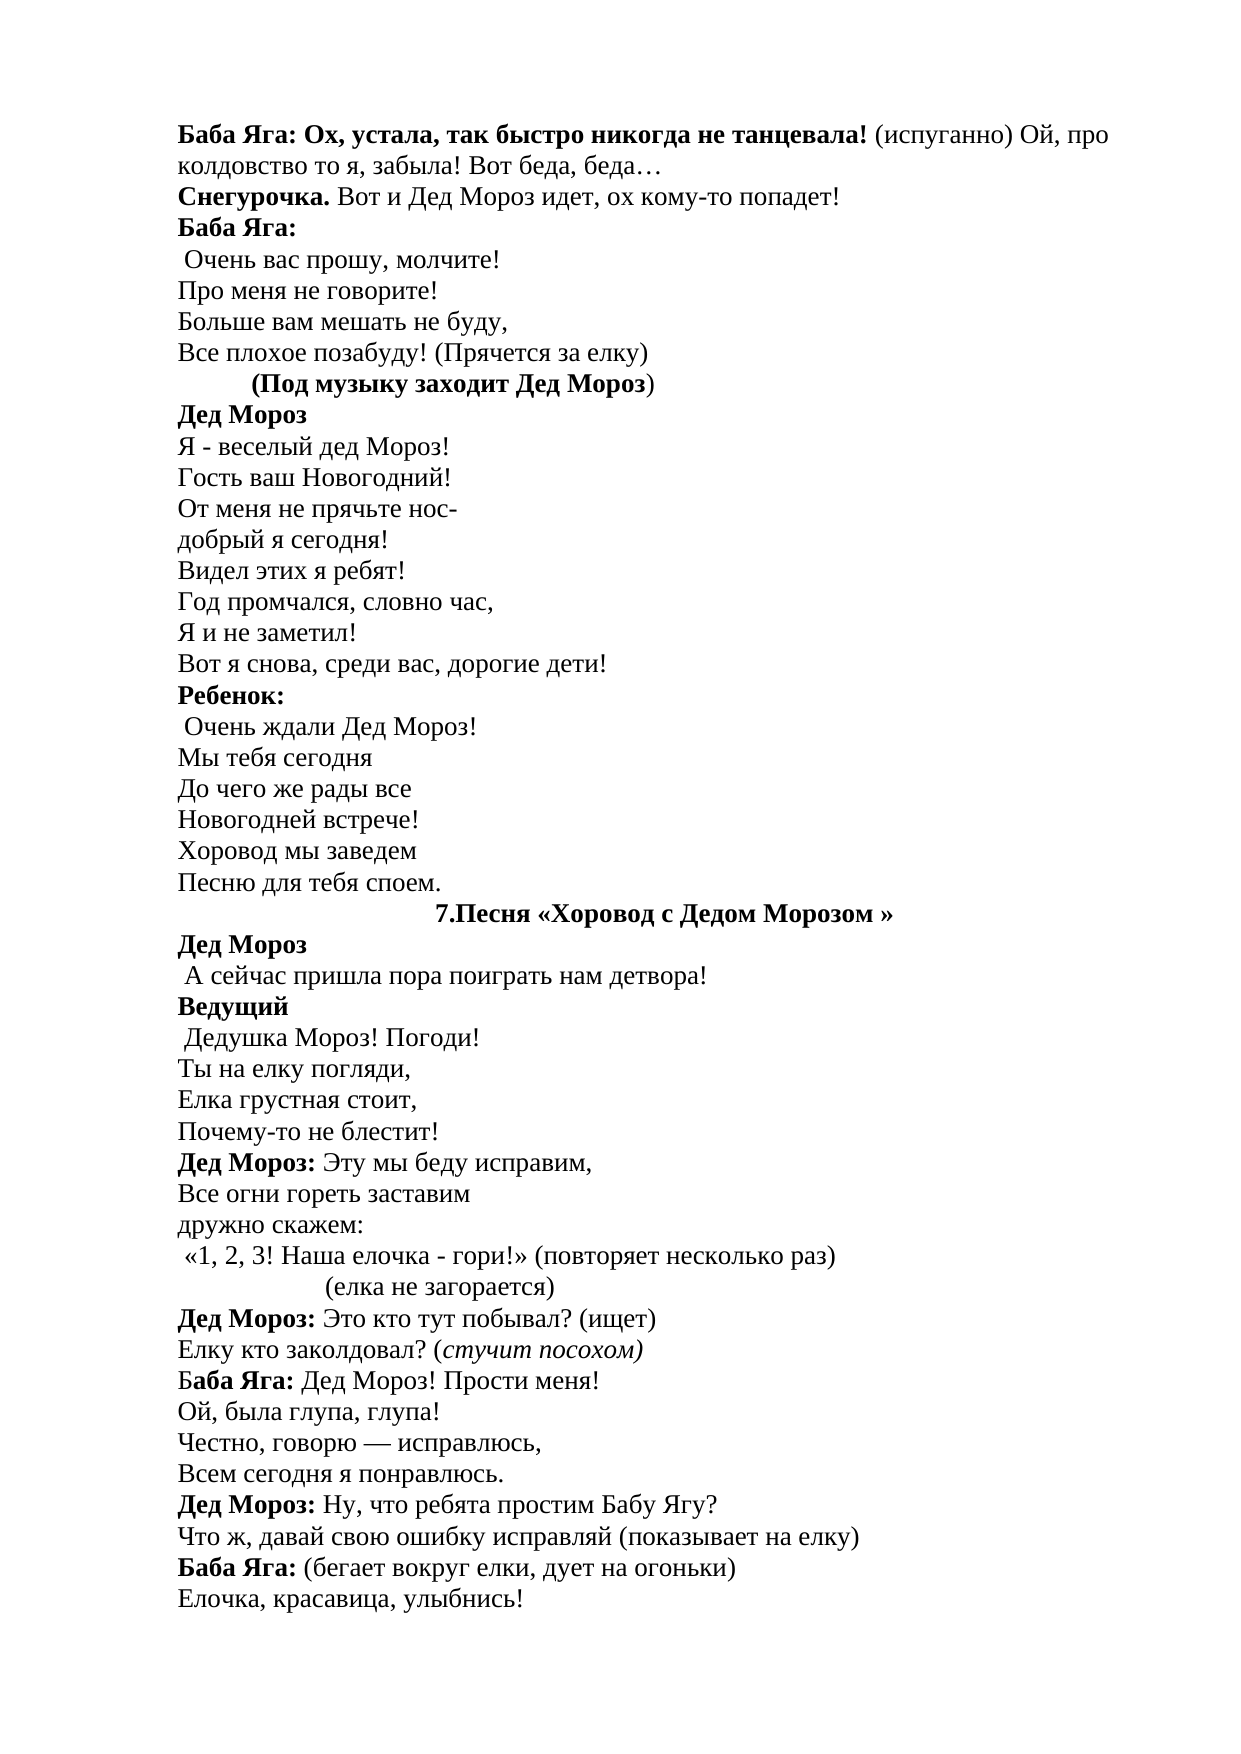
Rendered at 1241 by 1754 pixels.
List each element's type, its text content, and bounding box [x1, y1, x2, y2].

text Хоровод мы заведем [177, 834, 1152, 866]
text Год промчался, словно час, [177, 585, 1152, 616]
text Ой, была глупа, глупа! [177, 1395, 1152, 1426]
text Дед Мороз: Эту мы беду исправим, [177, 1146, 1152, 1177]
text Про меня не говорите! [177, 274, 1152, 305]
text Что ж, давай свою ошибку исправляй (показывает на елку) [177, 1520, 1152, 1551]
text Елка грустная стоит, [177, 1084, 1152, 1115]
text Баба Яга: Дед Мороз! Прости меня! [177, 1364, 1152, 1395]
text «1, 2, 3! Наша елочка - гори!» (повторяет несколько раз) [177, 1239, 1152, 1271]
text Мы тебя сегодня [177, 741, 1152, 772]
text Ведущий [177, 990, 1152, 1021]
text А сейчас пришла пора поиграть нам детвора! [177, 959, 1152, 990]
text Гость ваш Новогодний! [177, 461, 1152, 492]
text Больше вам мешать не буду, [177, 305, 1152, 336]
text Все плохое позабуду! (Прячется за елку) [177, 336, 1152, 367]
text 7.Песня «Хоровод с Дедом Морозом » [177, 897, 1152, 928]
text Баба Яга: Ох, устала, так быстро никогда не танцевала! (испуганно) Ой, про колдовство то я, забыла! Вот беда, беда… [177, 118, 1152, 180]
text (елка не загорается) [251, 1271, 1152, 1302]
text Ты на елку погляди, [177, 1052, 1152, 1084]
text Я - веселый дед Мороз! [177, 429, 1152, 461]
text Дед Мороз: Ну, что ребята простим Бабу Ягу? [177, 1488, 1152, 1520]
text Елку кто заколдовал? (стучит посохом) [177, 1333, 1152, 1364]
text Снегурочка. Вот и Дед Мороз идет, ох кому-то попадет! [177, 180, 1152, 212]
text Всем сегодня я понравлюсь. [177, 1457, 1152, 1488]
text Очень ждали Дед Мороз! [177, 710, 1152, 741]
text Видел этих я ребят! [177, 554, 1152, 585]
text Ребенок: [177, 679, 1152, 710]
text Песню для тебя споем. [177, 866, 1152, 897]
text добрый я сегодня! [177, 523, 1152, 554]
text До чего же рады все [177, 772, 1152, 803]
text (Под музыку заходит Дед Мороз) [177, 367, 1152, 398]
text Баба Яга: [177, 212, 1152, 243]
text Баба Яга: (бегает вокруг елки, дует на огоньки) [177, 1551, 1152, 1582]
text Дед Мороз: Это кто тут побывал? (ищет) [177, 1302, 1152, 1333]
text Дедушка Мороз! Погоди! [177, 1021, 1152, 1052]
text От меня не прячьте нос- [177, 492, 1152, 523]
text дружно скажем: [177, 1208, 1152, 1239]
text Новогодней встрече! [177, 803, 1152, 834]
text Все огни гореть заставим [177, 1177, 1152, 1208]
text Елочка, красавица, улыбнись! [177, 1582, 1152, 1613]
text Почему-то не блестит! [177, 1115, 1152, 1146]
text Дед Мороз [177, 398, 1152, 429]
text Очень вас прошу, молчите! [177, 243, 1152, 274]
text Дед Мороз [177, 928, 1152, 959]
text Честно, говорю — исправлюсь, [177, 1426, 1152, 1457]
text Я и не заметил! [177, 616, 1152, 648]
text Вот я снова, среди вас, дорогие дети! [177, 648, 1152, 679]
